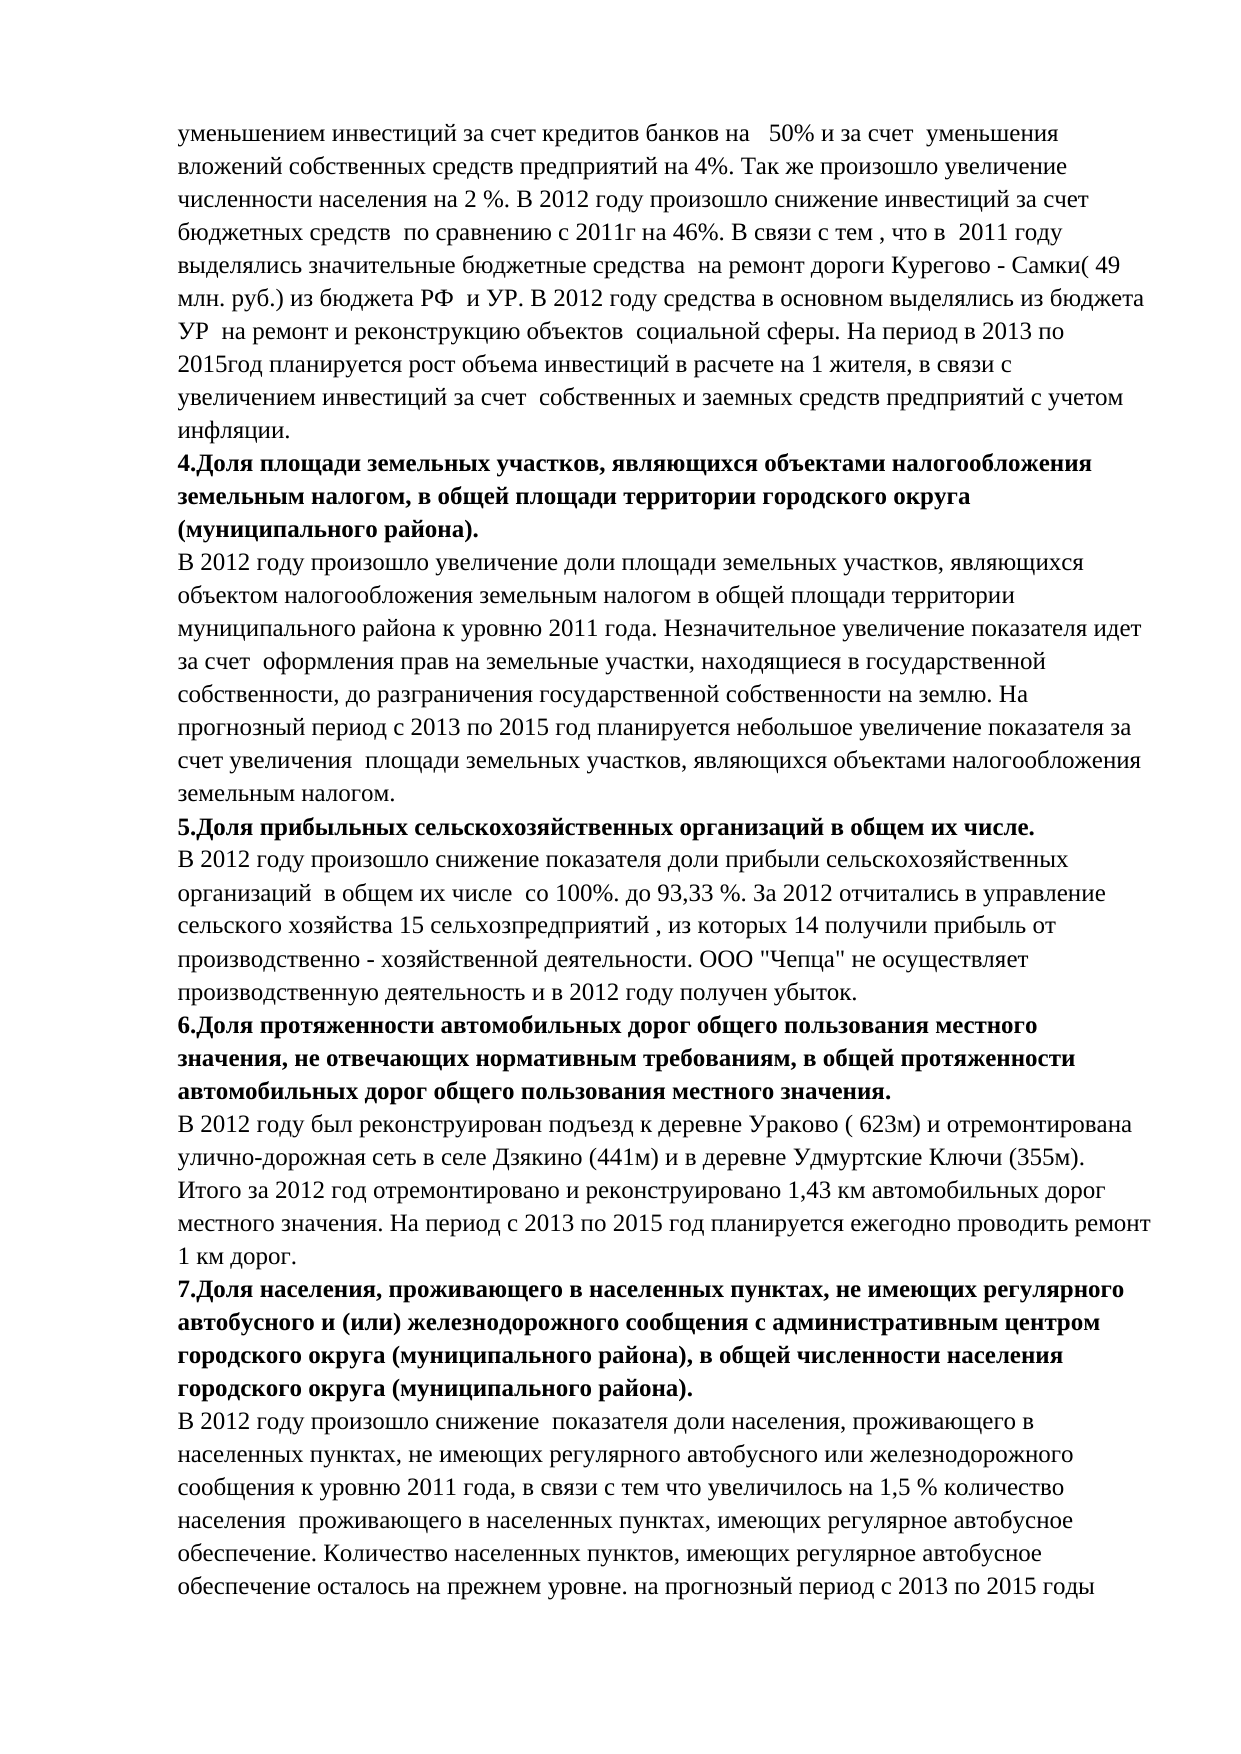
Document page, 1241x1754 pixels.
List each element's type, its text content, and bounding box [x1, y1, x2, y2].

text В 2012 году был реконструирован подъезд к деревне Ураково ( 623м) и отремонтирована улично-дорожная сеть в селе Дзякино (441м) и в деревне Удмуртские Ключи (355м). Итого за 2012 год отремонтировано и реконструировано 1,43 км автомобильных дорог местного значения. На период с 2013 по 2015 год планируется ежегодно проводить ремонт 1 км дорог. [177, 1109, 1152, 1269]
text В 2012 году произошло увеличение доли площади земельных участков, являющихся объектом налогообложения земельным налогом в общей площади территории муниципального района к уровню 2011 года. Незначительное увеличение показателя идет за счет оформления прав на земельные участки, находящиеся в государственной собственности, до разграничения государственной собственности на землю. На прогнозный период с 2013 по 2015 год планируется небольшое увеличение показателя за счет увеличения площади земельных участков, являющихся объектами налогообложения земельным налогом. [177, 547, 1152, 807]
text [177, 1406, 1152, 1600]
text 5.Доля прибыльных сельскохозяйственных организаций в общем их числе. [177, 812, 1152, 840]
text В 2012 году произошло снижение показателя доли прибыли сельскохозяйственных организаций в общем их числе со 100%. до 93,33 %. За 2012 отчитались в управление сельского хозяйства 15 сельхозпредприятий , из которых 14 получили прибыль от производственно - хозяйственной деятельности. ООО "Чепца" не осуществляет производственную деятельность и в 2012 году получен убыток. [177, 844, 1152, 1005]
text 7.Доля населения, проживающего в населенных пунктах, не имеющих регулярного автобусного и (или) железнодорожного сообщения с административным центром городского округа (муниципального района), в общей численности населения городского округа (муниципального района). [177, 1274, 1152, 1402]
text 4.Доля площади земельных участков, являющихся объектами налогообложения земельным налогом, в общей площади территории городского округа (муниципального района). [177, 448, 1152, 543]
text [177, 118, 1152, 444]
text 6.Доля протяженности автомобильных дорог общего пользования местного значения, не отвечающих нормативным требованиям, в общей протяженности автомобильных дорог общего пользования местного значения. [177, 1010, 1152, 1104]
